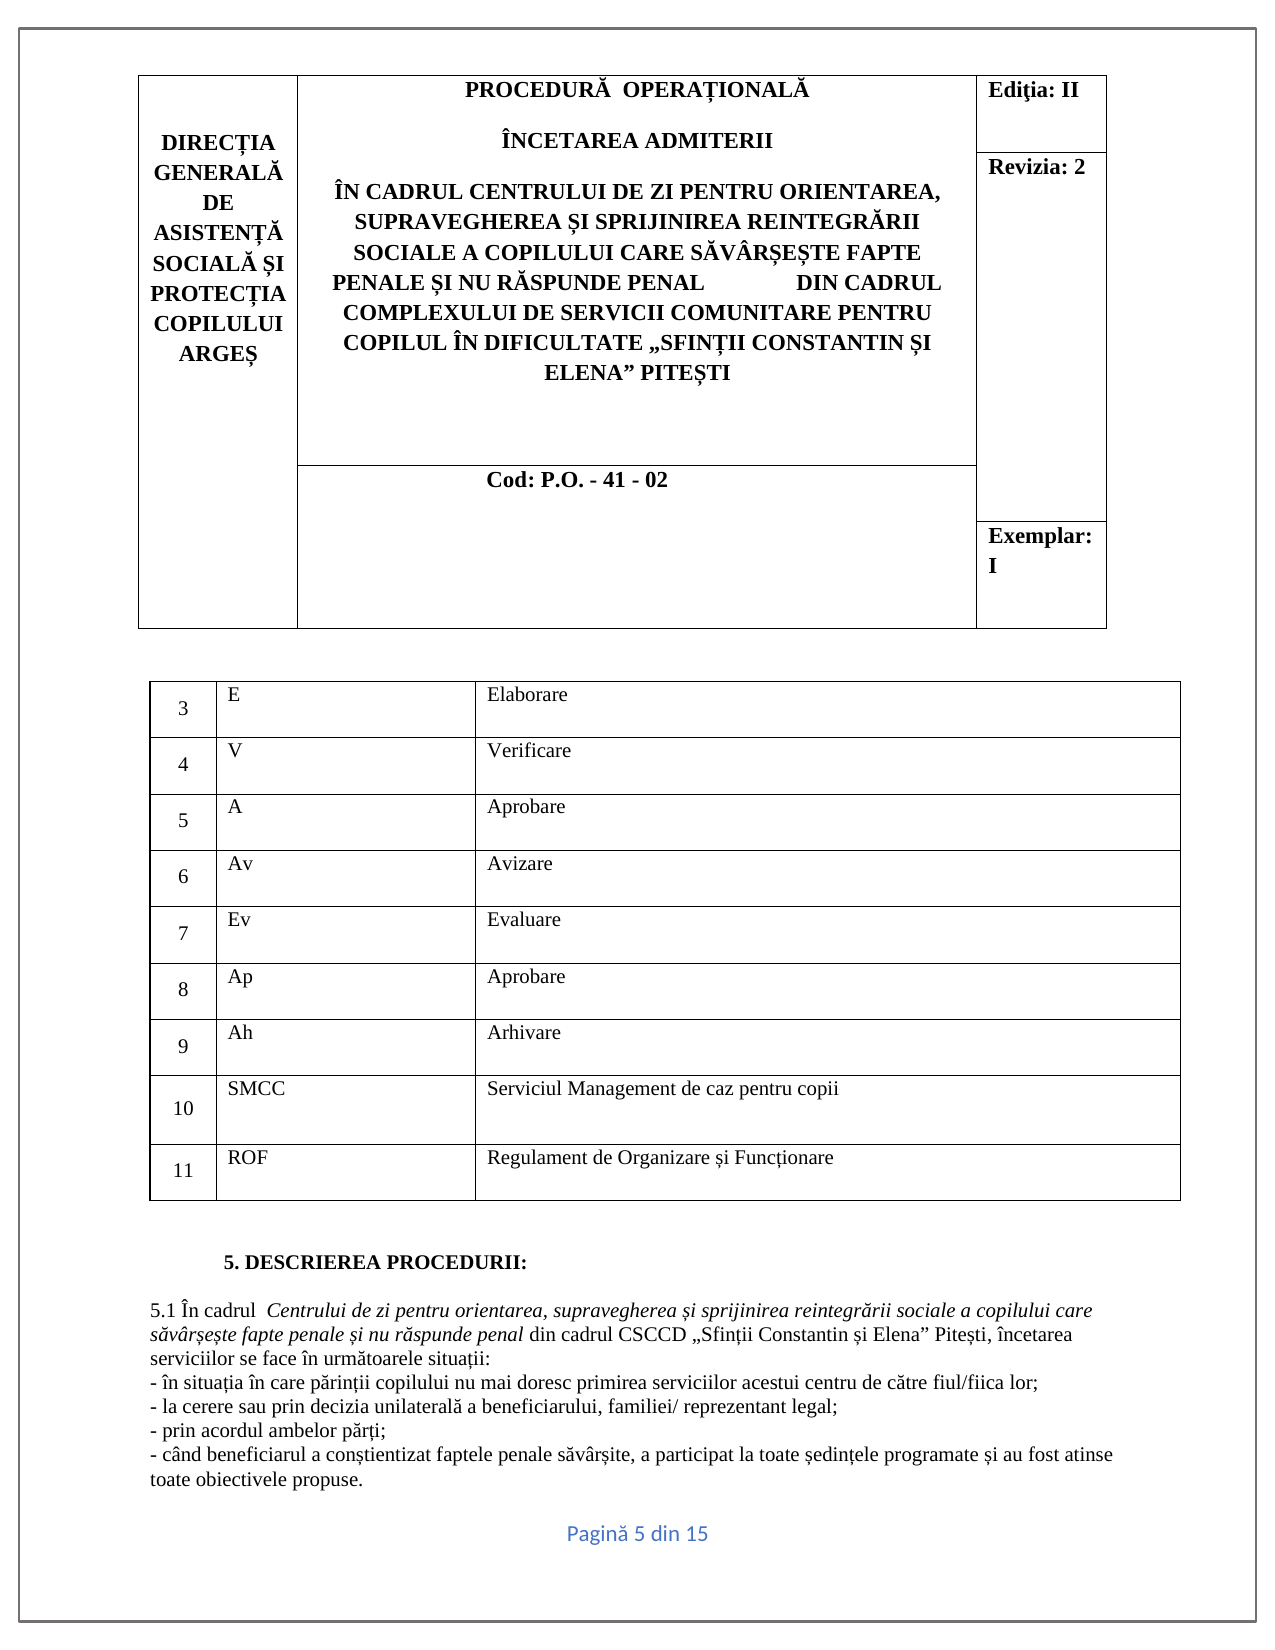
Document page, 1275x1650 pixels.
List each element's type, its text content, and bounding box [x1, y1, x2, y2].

table_cell Evaluare [476, 907, 1180, 962]
text 5. DESCRIEREA PROCEDURII: [150, 1249, 1125, 1274]
table_cell Avizare [476, 851, 1180, 906]
table_cell 10 [151, 1076, 216, 1144]
table_cell ROF [217, 1145, 475, 1200]
table_cell Aprobare [476, 964, 1180, 1019]
table_cell E [217, 682, 475, 737]
table_cell Ah [217, 1020, 475, 1075]
table_cell 9 [151, 1020, 216, 1075]
table_cell Arhivare [476, 1020, 1180, 1075]
table_cell 4 [151, 738, 216, 793]
table_cell 6 [151, 851, 216, 906]
table_cell A [217, 795, 475, 850]
table_cell 11 [151, 1145, 216, 1200]
list 5.1 În cadrul Centrului de zi pentru orientarea, supravegherea și sprijinirea reintegrării sociale a copilului care săvârșește fapte penale și nu răspunde penal din cadrul CSCCD „Sfinții Constantin și Elena” Pitești, încetarea serviciilor se face în următoarele situații: [150, 1298, 1125, 1370]
list - la cerere sau prin decizia unilaterală a beneficiarului, familiei/ reprezentant legal; [150, 1394, 1125, 1418]
table_cell Av [217, 851, 475, 906]
table_cell Regulament de Organizare și Funcționare [476, 1145, 1180, 1200]
table_cell Verificare [476, 738, 1180, 793]
table_cell 7 [151, 907, 216, 962]
table_cell Aprobare [476, 795, 1180, 850]
table_cell Serviciul Management de caz pentru copii [476, 1076, 1180, 1144]
list - în situația în care părinții copilului nu mai doresc primirea serviciilor acestui centru de către fiul/fiica lor; [150, 1370, 1125, 1394]
list - prin acordul ambelor părți; [150, 1418, 1125, 1442]
table_cell 3 [151, 682, 216, 737]
table_cell Ev [217, 907, 475, 962]
list - când beneficiarul a conștientizat faptele penale săvârșite, a participat la toate ședințele programate și au fost atinse toate obiectivele propuse. [150, 1442, 1125, 1491]
table_cell SMCC [217, 1076, 475, 1144]
table_cell 5 [151, 795, 216, 850]
table_cell Elaborare [476, 682, 1180, 737]
table_cell V [217, 738, 475, 793]
table_cell Ap [217, 964, 475, 1019]
table_cell 8 [151, 964, 216, 1019]
